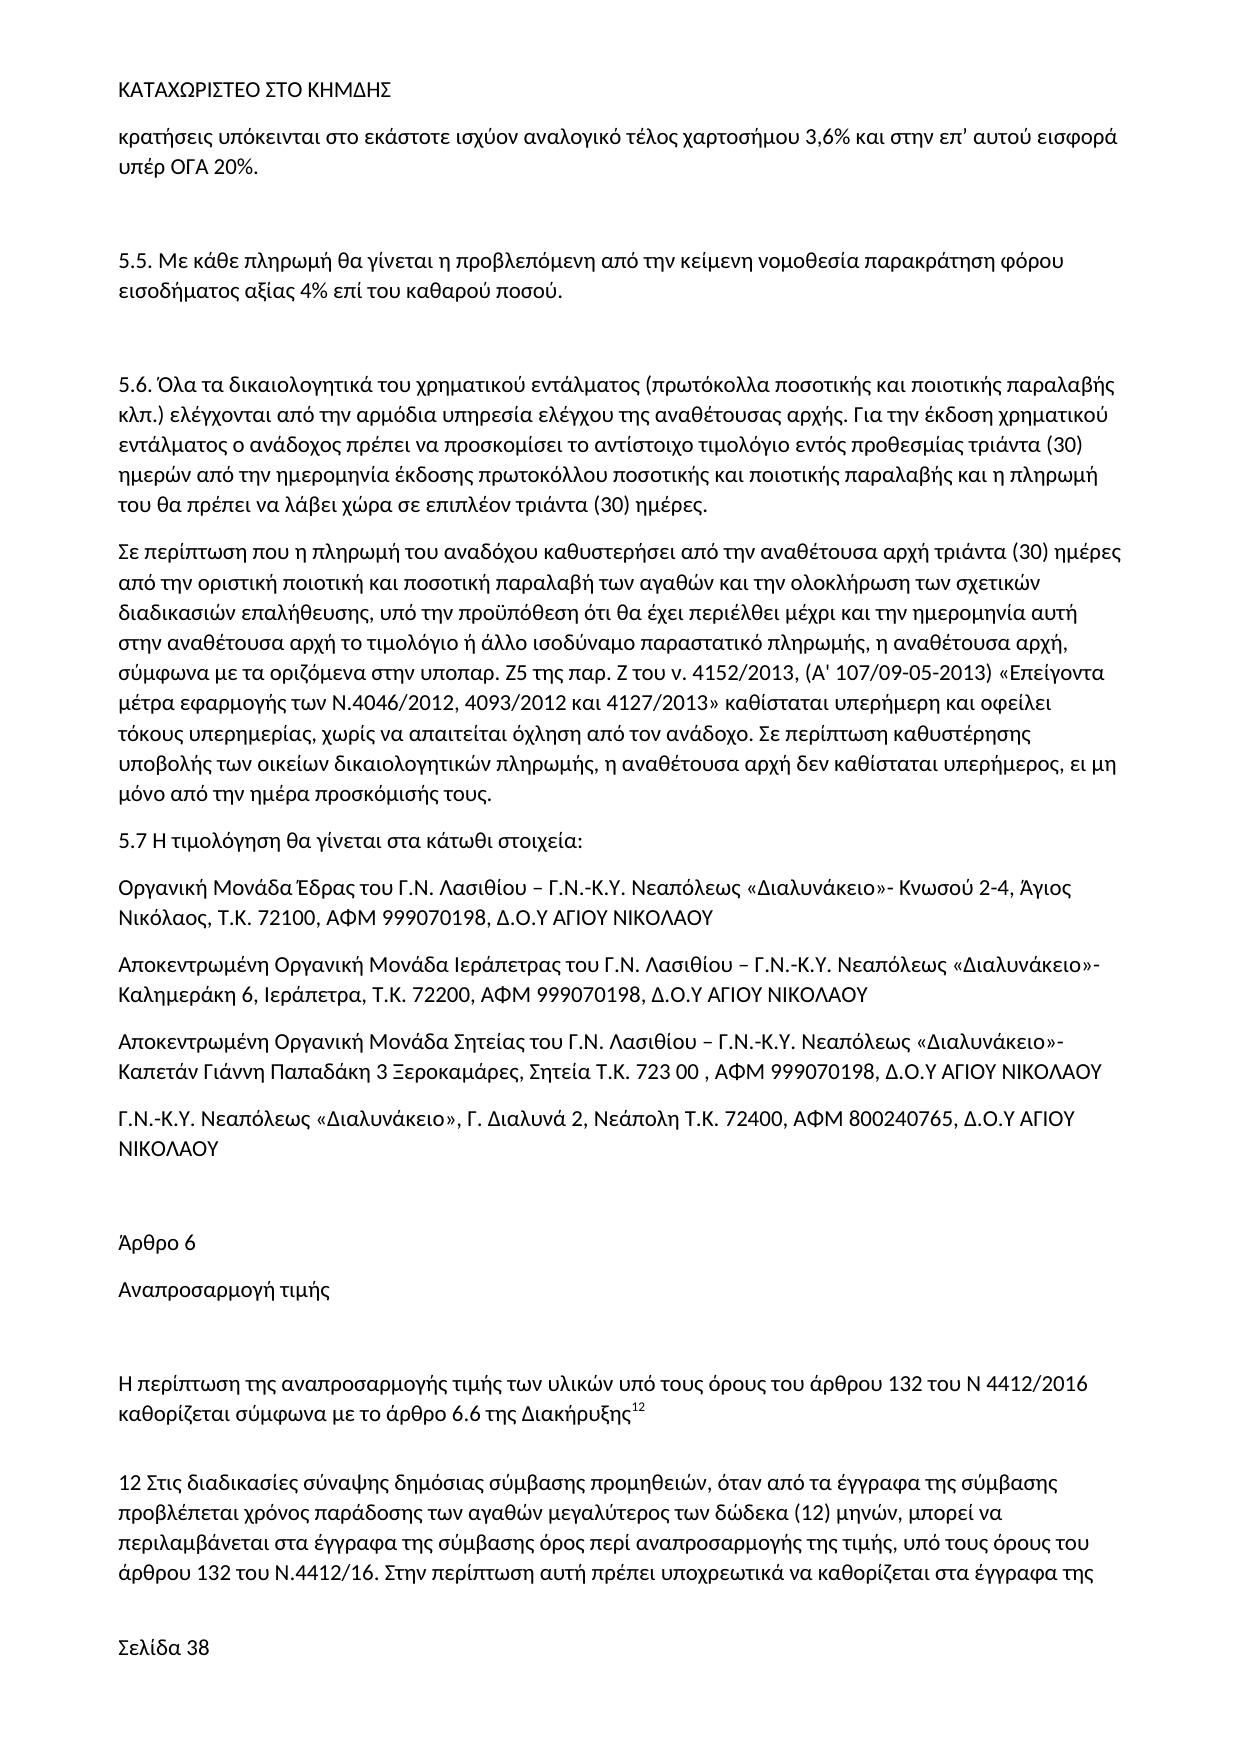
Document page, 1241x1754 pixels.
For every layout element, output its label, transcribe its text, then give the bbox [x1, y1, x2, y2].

text Σε περίπτωση που η πληρωμή του αναδόχου καθυστερήσει από την αναθέτουσα αρχή τριάντα (30) ημέρες από την οριστική ποιοτική και ποσοτική παραλαβή των αγαθών και την ολοκλήρωση των σχετικών διαδικασιών επαλήθευσης, υπό την προϋπόθεση ότι θα έχει περιέλθει μέχρι και την ημερομηνία αυτή στην αναθέτουσα αρχή το τιμολόγιο ή άλλο ισοδύναμο παραστατικό πληρωμής, η αναθέτουσα αρχή, σύμφωνα με τα οριζόμενα στην υποπαρ. Ζ5 της παρ. Ζ του ν. 4152/2013, (Α' 107/09-05-2013) «Επείγοντα μέτρα εφαρμογής των Ν.4046/2012, 4093/2012 και 4127/2013» καθίσταται υπερήμερη και οφείλει τόκους υπερημερίας, χωρίς να απαιτείται όχληση από τον ανάδοχο. Σε περίπτωση καθυστέρησης υποβολής των οικείων δικαιολογητικών πληρωμής, η αναθέτουσα αρχή δεν καθίσταται υπερήμερος, ει μη μόνο από την ημέρα προσκόμισής τους. [118, 537, 1122, 807]
text Άρθρο 6 [118, 1228, 1122, 1256]
text Αποκεντρωμένη Οργανική Μονάδα Σητείας του Γ.Ν. Λασιθίου – Γ.Ν.-Κ.Υ. Νεαπόλεως «Διαλυνάκειο»- Καπετάν Γιάννη Παπαδάκη 3 Ξεροκαμάρες, Σητεία Τ.Κ. 723 00 , ΑΦΜ 999070198, Δ.Ο.Υ ΑΓΙΟΥ ΝΙΚΟΛΑΟΥ [118, 1027, 1122, 1085]
text 5.6. Όλα τα δικαιολογητικά του χρηματικού εντάλματος (πρωτόκολλα ποσοτικής και ποιοτικής παραλαβής κλπ.) ελέγχονται από την αρμόδια υπηρεσία ελέγχου της αναθέτουσας αρχής. Για την έκδοση χρηματικού εντάλματος ο ανάδοχος πρέπει να προσκομίσει το αντίστοιχο τιμολόγιο εντός προθεσμίας τριάντα (30) ημερών από την ημερομηνία έκδοσης πρωτοκόλλου ποσοτικής και ποιοτικής παραλαβής και η πληρωμή του θα πρέπει να λάβει χώρα σε επιπλέον τριάντα (30) ημέρες. [118, 370, 1122, 518]
text 5.7 Η τιμολόγηση θα γίνεται στα κάτωθι στοιχεία: [118, 826, 1122, 854]
text Γ.Ν.-Κ.Υ. Νεαπόλεως «Διαλυνάκειο», Γ. Διαλυνά 2, Νεάπολη Τ.Κ. 72400, ΑΦΜ 800240765, Δ.Ο.Υ ΑΓΙΟΥ ΝΙΚΟΛΑΟΥ [118, 1104, 1122, 1162]
text Αποκεντρωμένη Οργανική Μονάδα Ιεράπετρας του Γ.Ν. Λασιθίου – Γ.Ν.-Κ.Υ. Νεαπόλεως «Διαλυνάκειο»- Καλημεράκη 6, Ιεράπετρα, Τ.Κ. 72200, ΑΦΜ 999070198, Δ.Ο.Υ ΑΓΙΟΥ ΝΙΚΟΛΑΟΥ [118, 950, 1122, 1008]
text Οργανική Μονάδα Έδρας του Γ.Ν. Λασιθίου – Γ.Ν.-Κ.Υ. Νεαπόλεως «Διαλυνάκειο»- Κνωσού 2-4, Άγιος Νικόλαος, Τ.Κ. 72100, ΑΦΜ 999070198, Δ.Ο.Υ ΑΓΙΟΥ ΝΙΚΟΛΑΟΥ [118, 873, 1122, 931]
text Αναπροσαρμογή τιμής [118, 1275, 1122, 1303]
text Η περίπτωση της αναπροσαρμογής τιμής των υλικών υπό τους όρους του άρθρου 132 του Ν 4412/2016 καθορίζεται σύμφωνα με το άρθρο 6.6 της Διακήρυξης [118, 1369, 1122, 1427]
text 5.5. Με κάθε πληρωμή θα γίνεται η προβλεπόμενη από την κείμενη νομοθεσία παρακράτηση φόρου εισοδήματος αξίας 4% επί του καθαρού ποσού. [118, 246, 1122, 304]
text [118, 122, 1122, 180]
